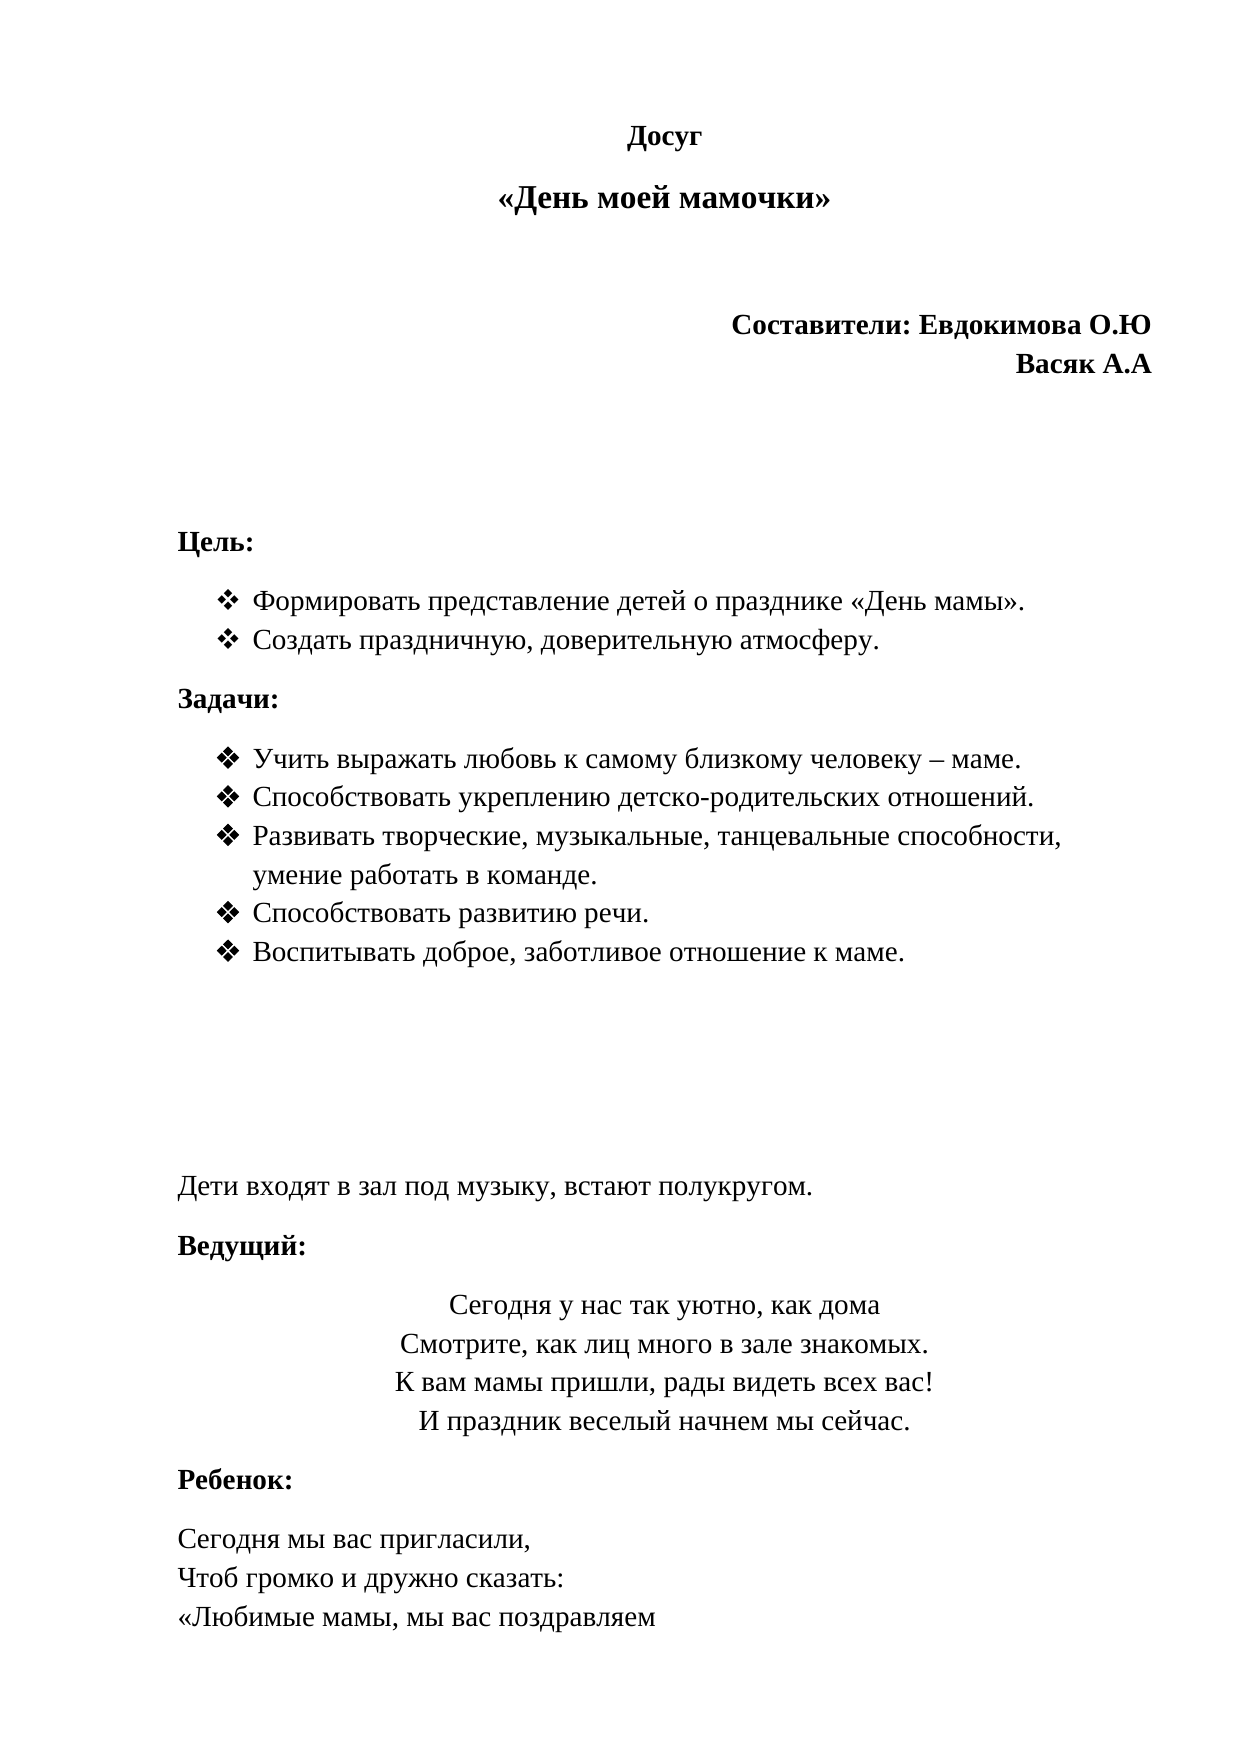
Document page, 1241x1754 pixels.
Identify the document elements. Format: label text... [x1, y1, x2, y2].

text Досуг [177, 118, 1152, 152]
list Способствовать укреплению детско-родительских отношений. [215, 779, 1152, 813]
text Сегодня у нас так уютно, как дома [177, 1287, 1152, 1321]
text Задачи: [177, 681, 1152, 715]
text Ребенок: [177, 1462, 1152, 1496]
text Васяк А.А [177, 346, 1152, 379]
list Формировать представление детей о празднике «День мамы». [215, 583, 1152, 617]
text Чтоб громко и дружно сказать: [177, 1560, 1152, 1594]
text Дети входят в зал под музыку, встают полукругом. [177, 1168, 1152, 1202]
text Составители: Евдокимова О.Ю [177, 307, 1152, 341]
list Создать праздничную, доверительную атмосферу. [215, 622, 1152, 656]
list Воспитывать доброе, заботливое отношение к маме. [215, 934, 1152, 968]
text К вам мамы пришли, рады видеть всех вас! [177, 1364, 1152, 1398]
list Учить выражать любовь к самому близкому человеку – маме. [215, 741, 1152, 774]
text Ведущий: [177, 1228, 1152, 1261]
list Способствовать развитию речи. [215, 895, 1152, 929]
list Развивать творческие, музыкальные, танцевальные способности, умение работать в команде. [215, 818, 1152, 890]
text «День моей мамочки» [177, 177, 1152, 216]
text И праздник веселый начнем мы сейчас. [177, 1403, 1152, 1436]
text Сегодня мы вас пригласили, [177, 1522, 1152, 1555]
text Смотрите, как лиц много в зале знакомых. [177, 1326, 1152, 1359]
text Цель: [177, 524, 1152, 557]
text «Любимые мамы, мы вас поздравляем [177, 1599, 1152, 1632]
